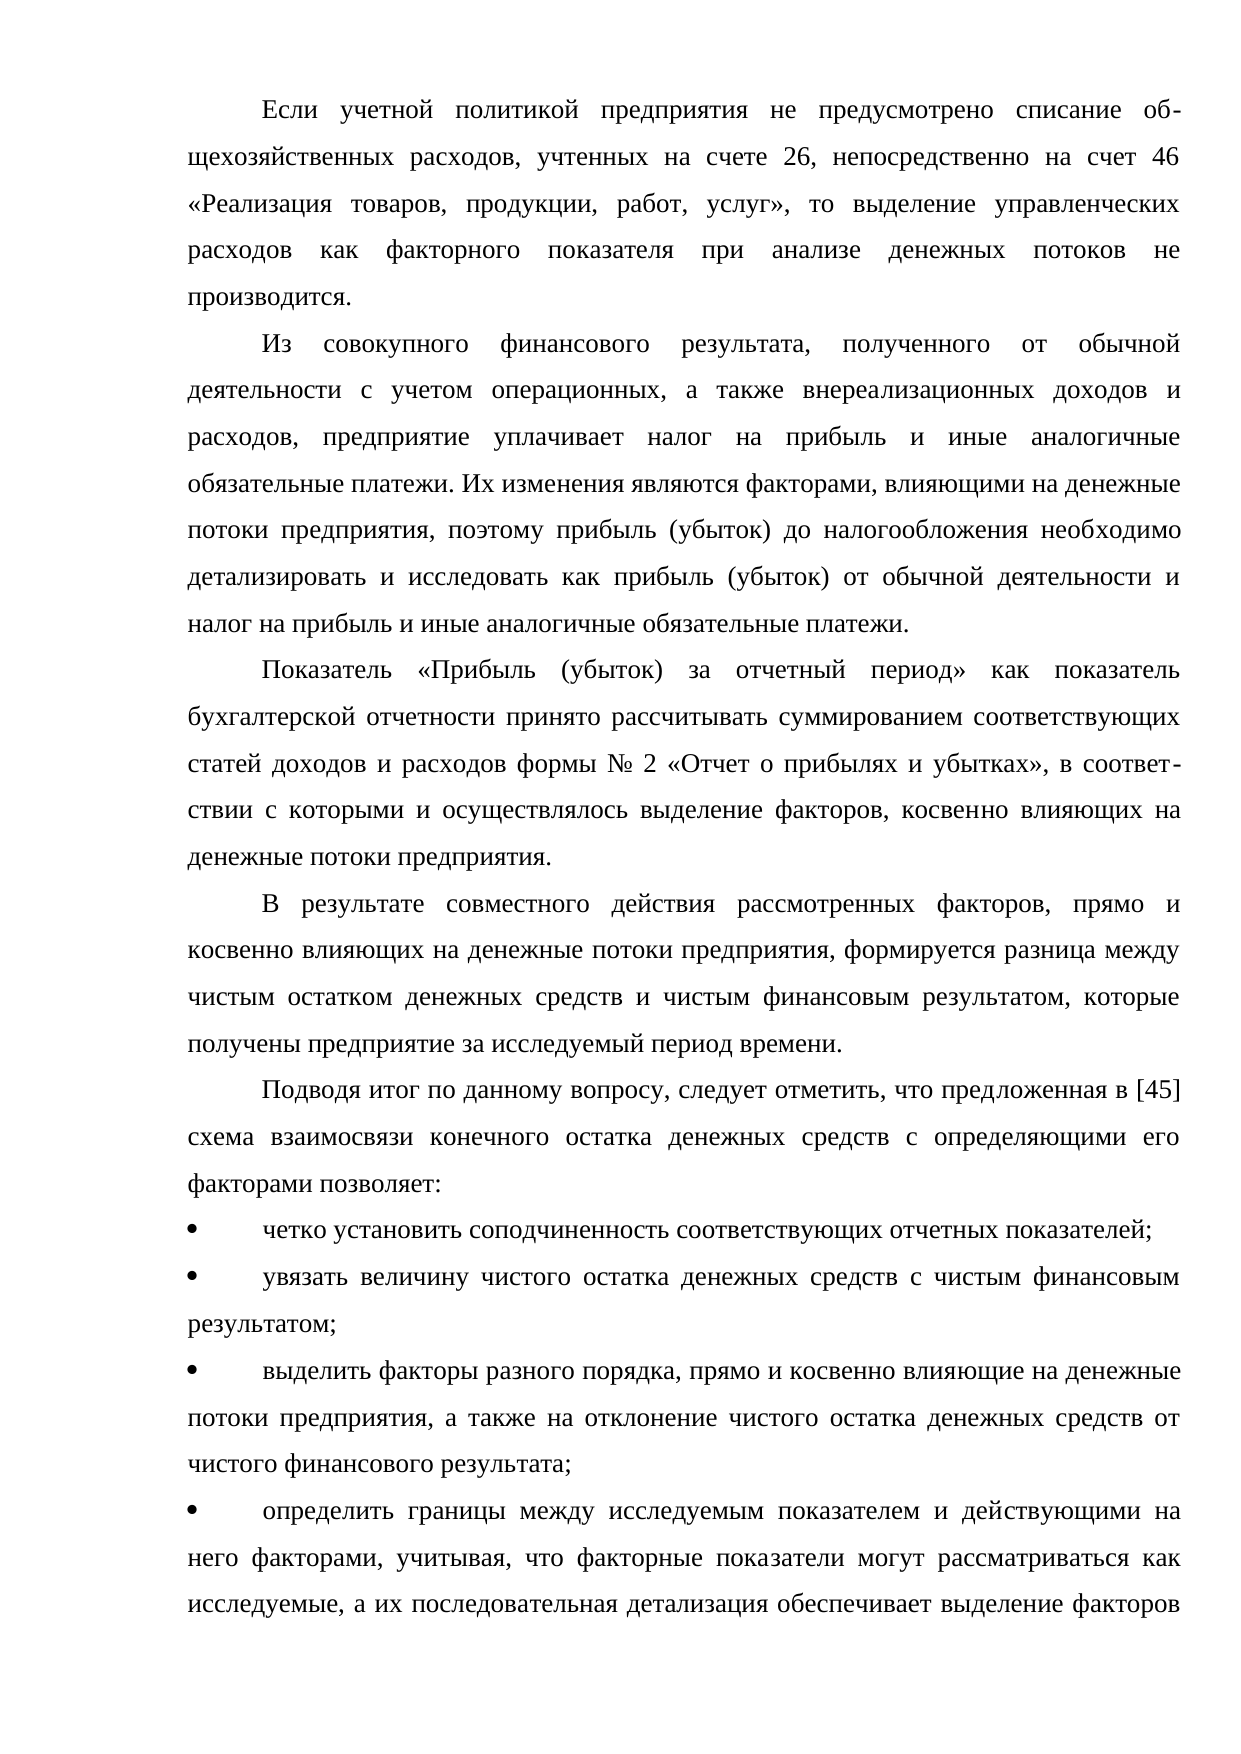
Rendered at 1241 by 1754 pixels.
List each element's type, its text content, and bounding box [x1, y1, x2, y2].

text Подводя итог по данному вопросу, следует отметить, что предложенная в [45] схема взаимосвязи конечного остатка денежных средств с определяющими его факторами позволяет: [187, 1074, 1181, 1198]
text Показатель «Прибыль (убыток) за отчетный период» как показатель бухгалтерской отчетности принято рассчитывать суммированием соответствующих статей доходов и расходов формы № 2 «Отчет о прибылях и убытках», в соответствии с которыми и осуществлялось выделение факторов, косвенно влияющих на денежные потоки предприятия. [187, 654, 1181, 871]
list четко установить соподчиненность соответствующих отчетных показателей; [187, 1214, 1181, 1245]
list выделить факторы разного порядка, прямо и косвенно влияющие на денежные потоки предприятия, а также на отклонение чистого остатка денежных средств от чистого финансового результата; [187, 1354, 1181, 1478]
text Из совокупного финансового результата, полученного от обычной деятельности с учетом операционных, а также внереализационных доходов и расходов, предприятие уплачивает налог на прибыль и иные аналогичные обязательные платежи. Их изменения являются факторами, влияющими на денежные потоки предприятия, поэтому прибыль (убыток) до налогообложения необходимо детализировать и исследовать как прибыль (убыток) от обычной деятельности и налог на прибыль и иные аналогичные обязательные платежи. [187, 327, 1181, 638]
text В результате совместного действия рассмотренных факторов, прямо и косвенно влияющих на денежные потоки предприятия, формируется разница между чистым остатком денежных средств и чистым финансовым результатом, которые получены предприятие за исследуемый период времени. [187, 887, 1181, 1058]
list увязать величину чистого остатка денежных средств с чистым финансовым результатом; [187, 1261, 1181, 1338]
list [187, 1494, 1181, 1619]
text Если учетной политикой предприятия не предусмотрено списание общехозяйственных расходов, учтенных на счете 26, непосредственно на счет 46 «Реализация товаров, продукции, работ, услуг», то выделение управленческих расходов как факторного показателя при анализе денежных потоков не производится. [187, 94, 1181, 311]
